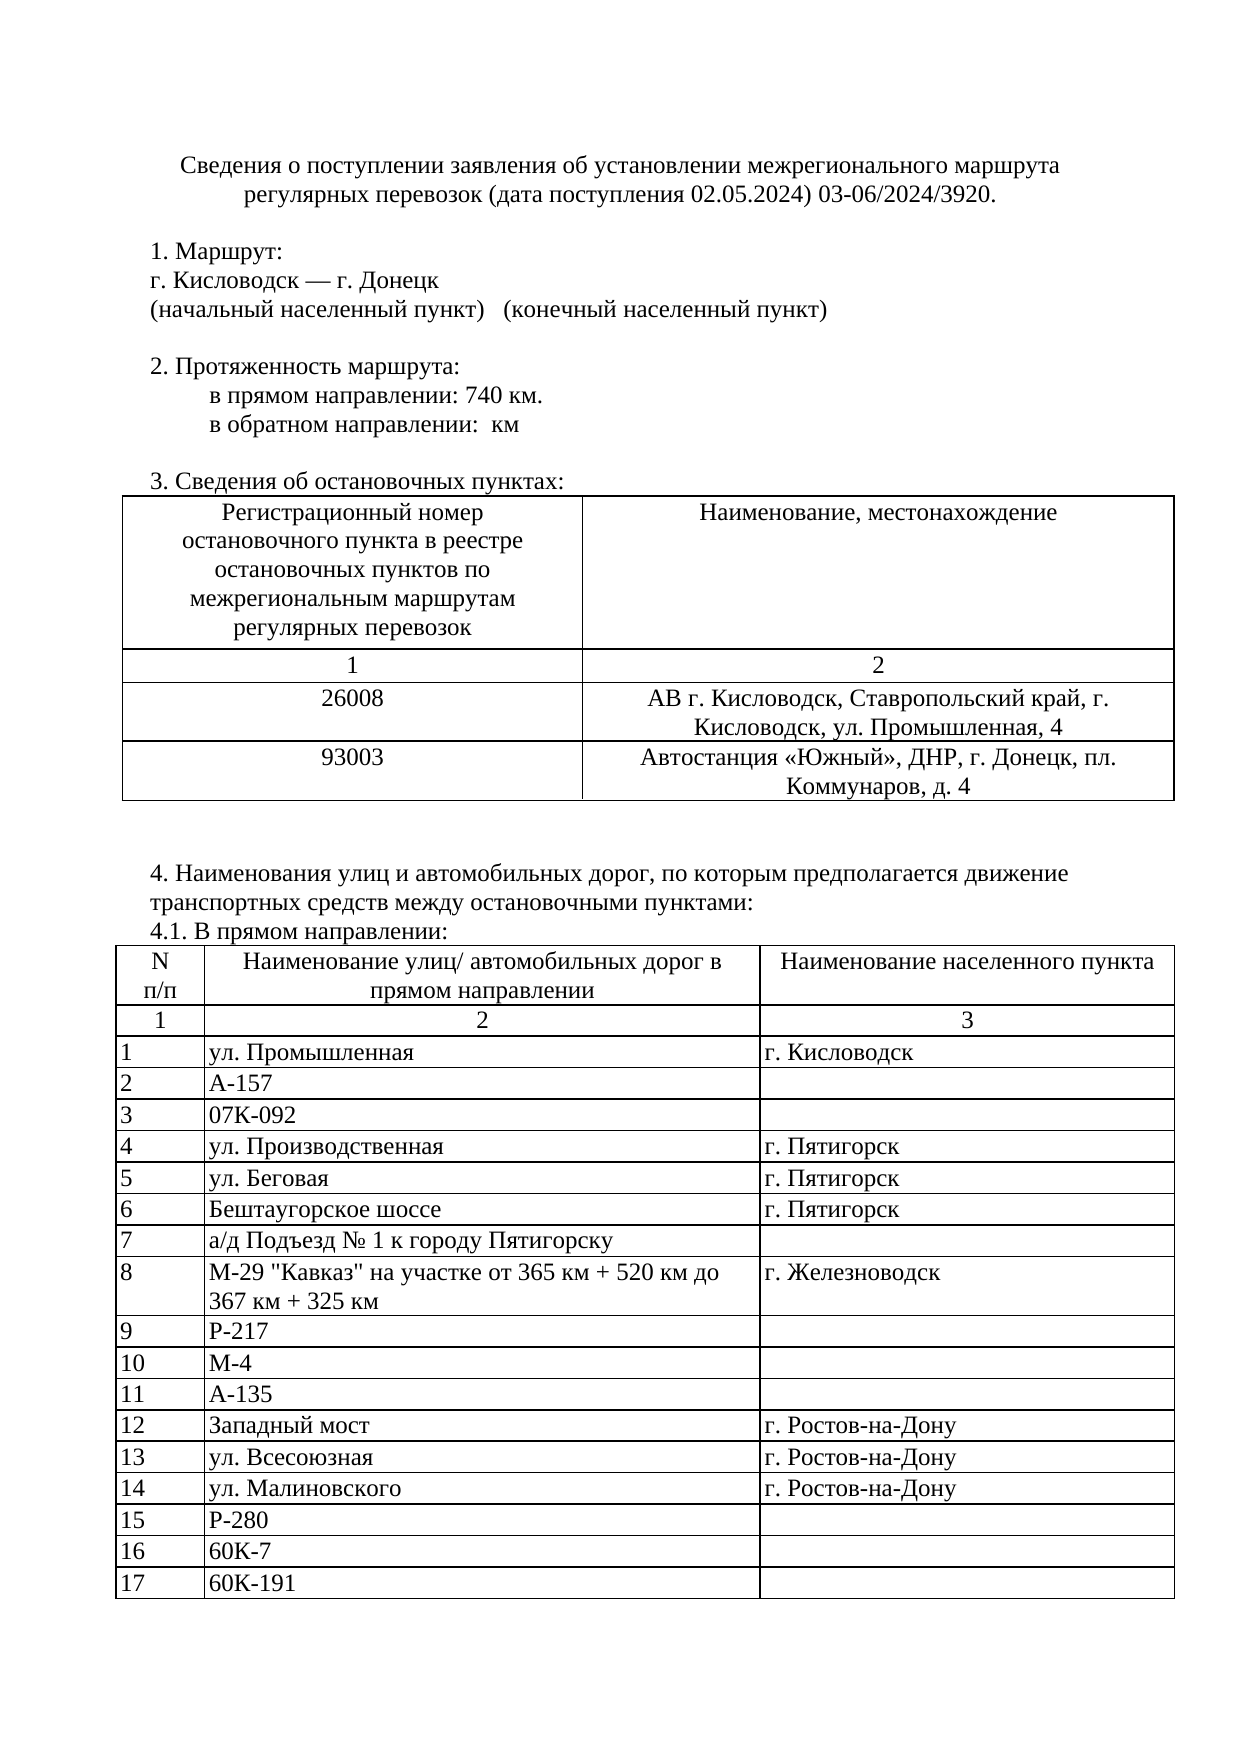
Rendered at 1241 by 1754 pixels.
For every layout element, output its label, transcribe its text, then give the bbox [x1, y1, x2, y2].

text 4. Наименования улиц и автомобильных дорог, по которым предполагается движение транспортных средств между остановочными пунктами: [150, 858, 1090, 916]
table_cell ул. Всесоюзная [205, 1442, 759, 1472]
table_cell [761, 1536, 1174, 1566]
text в обратном направлении: км [150, 409, 1090, 437]
table_cell Автостанция «Южный», ДНР, г. Донецк, пл. Коммунаров, д. 4 [583, 742, 1173, 799]
text 1. Маршрут: [150, 236, 1090, 265]
table_cell АВ г. Кисловодск, Ставропольский край, г. Кисловодск, ул. Промышленная, 4 [583, 683, 1173, 740]
table_cell А-157 [205, 1068, 759, 1098]
table_cell 3 [117, 1100, 204, 1130]
table_cell 1 [123, 650, 582, 681]
table_cell 26008 [123, 683, 582, 740]
table_cell 17 [117, 1568, 204, 1598]
table_cell ул. Промышленная [205, 1037, 759, 1067]
table_cell М-4 [205, 1348, 759, 1377]
table_cell 16 [117, 1536, 204, 1566]
table_cell г. Ростов-на-Дону [761, 1442, 1174, 1472]
table_cell [761, 1568, 1174, 1598]
table_cell 3 [761, 1006, 1174, 1035]
table_cell 07К-092 [205, 1100, 759, 1130]
table_cell [761, 1348, 1174, 1377]
table_cell г. Пятигорск [761, 1131, 1174, 1161]
table_cell 10 [117, 1348, 204, 1377]
table_cell 11 [117, 1379, 204, 1409]
table_cell г. Кисловодск [761, 1037, 1174, 1067]
table_cell 1 [117, 1037, 204, 1067]
table_cell [761, 1100, 1174, 1130]
text 4.1. В прямом направлении: [150, 916, 1090, 945]
table_header N п/п [117, 946, 204, 1004]
table_cell [761, 1505, 1174, 1535]
table_cell 8 [117, 1257, 204, 1314]
table_cell [761, 1316, 1174, 1346]
table_cell Р-280 [205, 1505, 759, 1535]
table_cell г. Пятигорск [761, 1194, 1174, 1224]
table_header Наименование улиц/ автомобильных дорог в прямом направлении [205, 946, 759, 1004]
text 2. Протяженность маршрута: [150, 351, 1090, 380]
text 3. Сведения об остановочных пунктах: [150, 466, 1090, 495]
table_cell 60К-7 [205, 1536, 759, 1566]
table_cell г. Железноводск [761, 1257, 1174, 1314]
table_cell Бештаугорское шоссе [205, 1194, 759, 1224]
table_cell М-29 "Кавказ" на участке от 365 км + 520 км до 367 км + 325 км [205, 1257, 759, 1314]
table_cell 6 [117, 1194, 204, 1224]
table_header Наименование, местонахождение [583, 497, 1173, 648]
table_cell 5 [117, 1163, 204, 1193]
table_cell 60К-191 [205, 1568, 759, 1598]
text Сведения о поступлении заявления об установлении межрегионального маршрута регулярных перевозок (дата поступления 02.05.2024) 03-06/2024/3920. [150, 150, 1090, 207]
table_cell 12 [117, 1411, 204, 1440]
table_cell 7 [117, 1226, 204, 1256]
text г. Кисловодск — г. Донецк [150, 265, 1090, 294]
table_cell г. Ростов-на-Дону [761, 1473, 1174, 1503]
table_cell А-135 [205, 1379, 759, 1409]
table_cell [761, 1379, 1174, 1409]
table_cell 2 [205, 1006, 759, 1035]
table_cell 13 [117, 1442, 204, 1472]
table_cell [761, 1226, 1174, 1256]
table_cell ул. Производственная [205, 1131, 759, 1161]
table_cell 1 [117, 1006, 204, 1035]
table_cell 2 [583, 650, 1173, 681]
table_cell Р-217 [205, 1316, 759, 1346]
table_cell Западный мост [205, 1411, 759, 1440]
text (начальный населенный пункт) (конечный населенный пункт) [150, 294, 1090, 322]
table_cell 15 [117, 1505, 204, 1535]
table_cell 2 [117, 1068, 204, 1098]
table_header Регистрационный номер остановочного пункта в реестре остановочных пунктов по межрегиональным маршрутам регулярных перевозок [123, 497, 582, 648]
table_header Наименование населенного пункта [761, 946, 1174, 1004]
table_cell 93003 [123, 742, 582, 799]
table_cell ул. Малиновского [205, 1473, 759, 1503]
table_cell 14 [117, 1473, 204, 1503]
table_cell а/д Подъезд № 1 к городу Пятигорску [205, 1226, 759, 1256]
text в прямом направлении: 740 км. [150, 380, 1090, 409]
table_cell г. Ростов-на-Дону [761, 1411, 1174, 1440]
table_cell ул. Беговая [205, 1163, 759, 1193]
table_cell 4 [117, 1131, 204, 1161]
table_cell [761, 1068, 1174, 1098]
table_cell 9 [117, 1316, 204, 1346]
table_cell г. Пятигорск [761, 1163, 1174, 1193]
